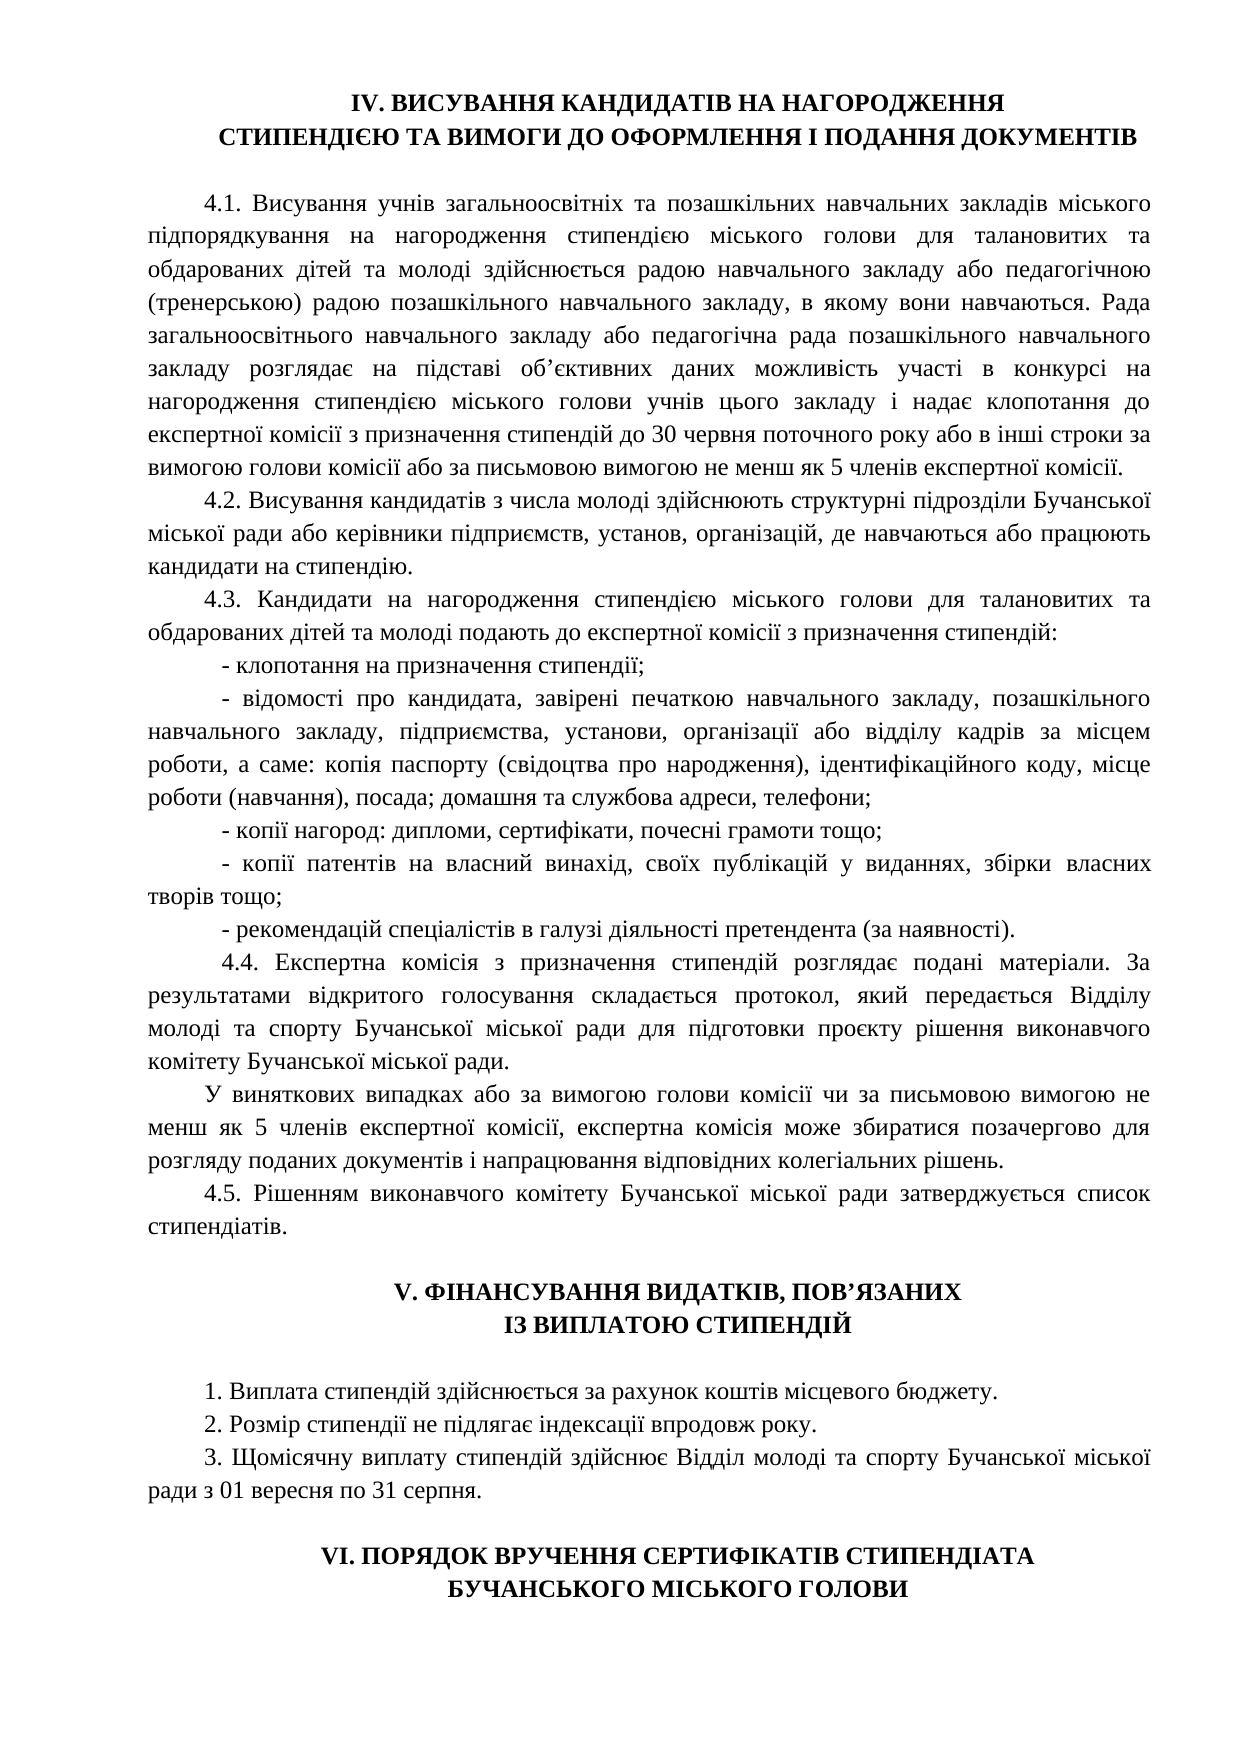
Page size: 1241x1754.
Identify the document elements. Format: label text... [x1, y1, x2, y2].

text СТИПЕНДІЄЮ ТА ВИМОГИ ДО ОФОРМЛЕННЯ І ПОДАННЯ ДОКУМЕНТІВ [204, 122, 1152, 150]
text У виняткових випадках або за вимогою голови комісії чи за письмовою вимогою не менш як 5 членів експертної комісії, експертна комісія може збиратися позачергово для розгляду поданих документів і напрацювання відповідних колегіальних рішень. [148, 1079, 1152, 1174]
text 4.1. Висування учнів загальноосвітніх та позашкільних навчальних закладів міського підпорядкування на нагородження стипендією міського голови для талановитих та обдарованих дітей та молоді здійснюється радою навчального закладу або педагогічною (тренерською) радою позашкільного навчального закладу, в якому вони навчаються. Рада загальноосвітнього навчального закладу або педагогічна рада позашкільного навчального закладу розглядає на підставі об’єктивних даних можливість участі в конкурсі на нагородження стипендією міського голови учнів цього закладу і надає клопотання до експертної комісії з призначення стипендій до 30 червня поточного року або в інші строки за вимогою голови комісії або за письмовою вимогою не менш як 5 членів експертної комісії. [148, 188, 1152, 481]
text - клопотання на призначення стипендії; [148, 650, 1152, 679]
text БУЧАНСЬКОГО МІСЬКОГО ГОЛОВИ [204, 1574, 1152, 1603]
text ІЗ ВИПЛАТОЮ СТИПЕНДІЙ [148, 1310, 1152, 1339]
text V. ФІНАНСУВАННЯ ВИДАТКІВ, ПОВʼЯЗАНИХ [148, 1277, 1152, 1306]
text 4.3. Кандидати на нагородження стипендією міського голови для талановитих та обдарованих дітей та молоді подають до експертної комісії з призначення стипендій: [148, 584, 1152, 646]
text ІV. ВИСУВАННЯ КАНДИДАТІВ НА НАГОРОДЖЕННЯ [204, 88, 1152, 117]
text VI. ПОРЯДОК ВРУЧЕННЯ СЕРТИФІКАТІВ СТИПЕНДІАТА [204, 1541, 1152, 1570]
text 1. Виплата стипендій здійснюється за рахунок коштів місцевого бюджету. [148, 1376, 1152, 1405]
text - рекомендацій спеціалістів в галузі діяльності претендента (за наявності). [148, 914, 1152, 943]
text - копії нагород: дипломи, сертифікати, почесні грамоти тощо; [148, 815, 1152, 844]
text 4.2. Висування кандидатів з числа молоді здійснюють структурні підрозділи Бучанської міської ради або керівники підприємств, установ, організацій, де навчаються або працюють кандидати на стипендію. [148, 485, 1152, 579]
text - відомості про кандидата, завірені печаткою навчального закладу, позашкільного навчального закладу, підприємства, установи, організації або відділу кадрів за місцем роботи, а саме: копія паспорту (свідоцтва про народження), ідентифікаційного коду, місце роботи (навчання), посада; домашня та службова адреси, телефони; [148, 683, 1152, 811]
text 4.5. Рішенням виконавчого комітету Бучанської міської ради затверджується список стипендіатів. [148, 1178, 1152, 1240]
text - копії патентів на власний винахід, своїх публікацій у виданнях, збірки власних творів тощо; [148, 848, 1152, 910]
text 2. Розмір стипендії не підлягає індексації впродовж року. [148, 1409, 1152, 1438]
text 4.4. Експертна комісія з призначення стипендій розглядає подані матеріали. За результатами відкритого голосування складається протокол, який передається Відділу молоді та спорту Бучанської міської ради для підготовки проєкту рішення виконавчого комітету Бучанської міської ради. [148, 947, 1152, 1075]
text 3. Щомісячну виплату стипендій здійснює Відділ молоді та спорту Бучанської міської ради з 01 вересня по 31 серпня. [148, 1442, 1152, 1504]
